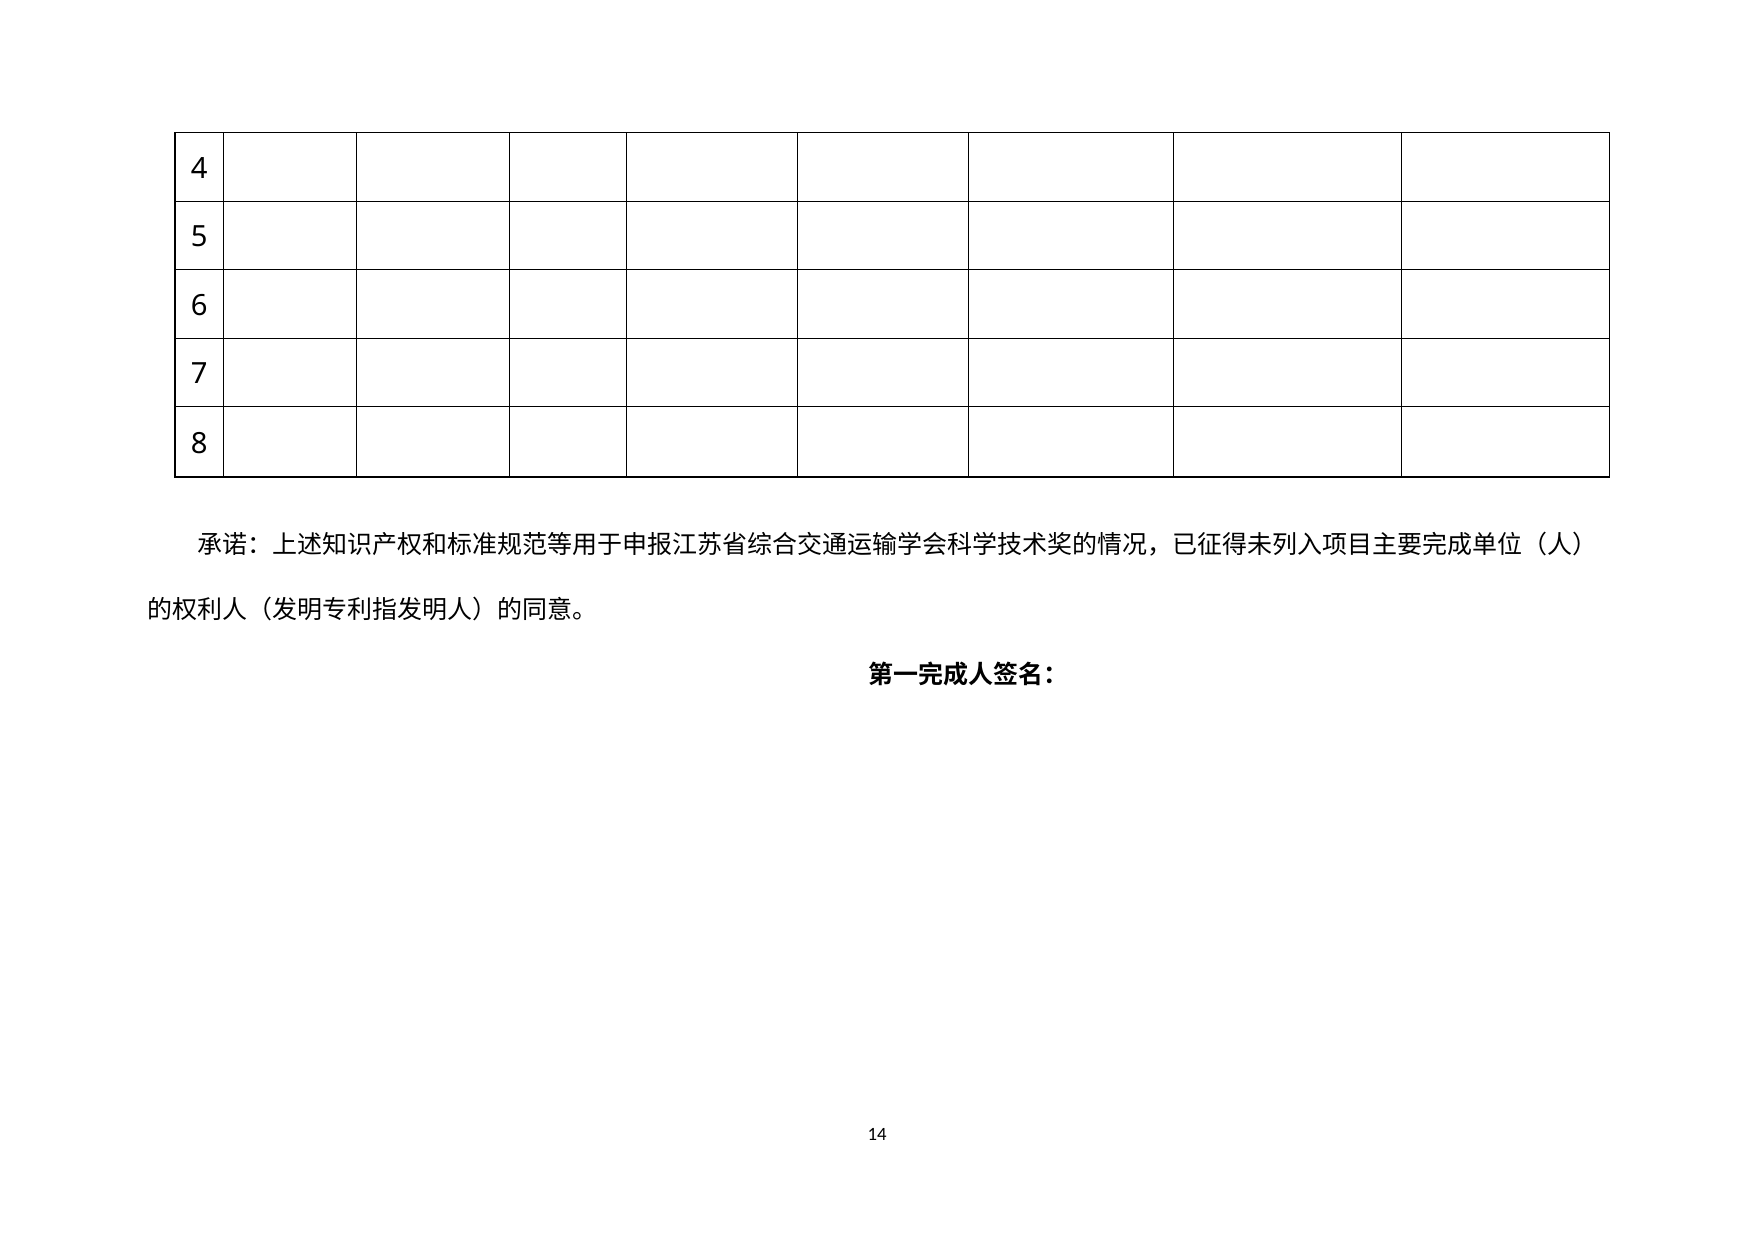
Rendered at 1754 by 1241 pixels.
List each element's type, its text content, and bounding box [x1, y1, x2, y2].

table_cell [627, 202, 797, 269]
table_cell [798, 133, 968, 201]
table_cell [798, 407, 968, 476]
table_cell [357, 270, 509, 338]
table_cell [969, 202, 1173, 269]
table_cell [357, 339, 509, 406]
table_cell [1174, 202, 1401, 269]
table_cell [357, 202, 509, 269]
table_cell [627, 339, 797, 406]
table_cell [1402, 202, 1609, 269]
table_cell [1402, 133, 1609, 201]
table_cell [224, 133, 356, 201]
text 承诺：上述知识产权和标准规范等用于申报江苏省综合交通运输学会科学技术奖的情况，已征得未列入项目主要完成单位（人）的权利人（发明专利指发明人）的同意。 [148, 510, 1606, 640]
table_cell [510, 202, 626, 269]
table_cell [510, 339, 626, 406]
table_cell 7 [176, 339, 223, 406]
table_cell [510, 270, 626, 338]
table_cell [798, 339, 968, 406]
table_cell [1174, 270, 1401, 338]
table_cell 6 [176, 270, 223, 338]
table_cell [627, 270, 797, 338]
table_cell [969, 270, 1173, 338]
table_cell [627, 407, 797, 476]
table_cell [1402, 270, 1609, 338]
table_cell [1402, 339, 1609, 406]
table_cell [1174, 339, 1401, 406]
table_cell [224, 270, 356, 338]
table_cell [1402, 407, 1609, 476]
table_cell [224, 407, 356, 476]
table_cell [1174, 133, 1401, 201]
table_cell [1174, 407, 1401, 476]
table_cell 8 [176, 407, 223, 476]
table_cell [969, 133, 1173, 201]
table_cell 4 [176, 133, 223, 201]
text 第一完成人签名： [148, 640, 1606, 705]
table_cell [627, 133, 797, 201]
table_cell [224, 202, 356, 269]
table_cell [969, 407, 1173, 476]
table_cell [969, 339, 1173, 406]
table_cell [798, 202, 968, 269]
table_cell [224, 339, 356, 406]
table_cell 5 [176, 202, 223, 269]
table_cell [798, 270, 968, 338]
table_cell [357, 407, 509, 476]
table_cell [510, 407, 626, 476]
table_cell [357, 133, 509, 201]
table_cell [510, 133, 626, 201]
